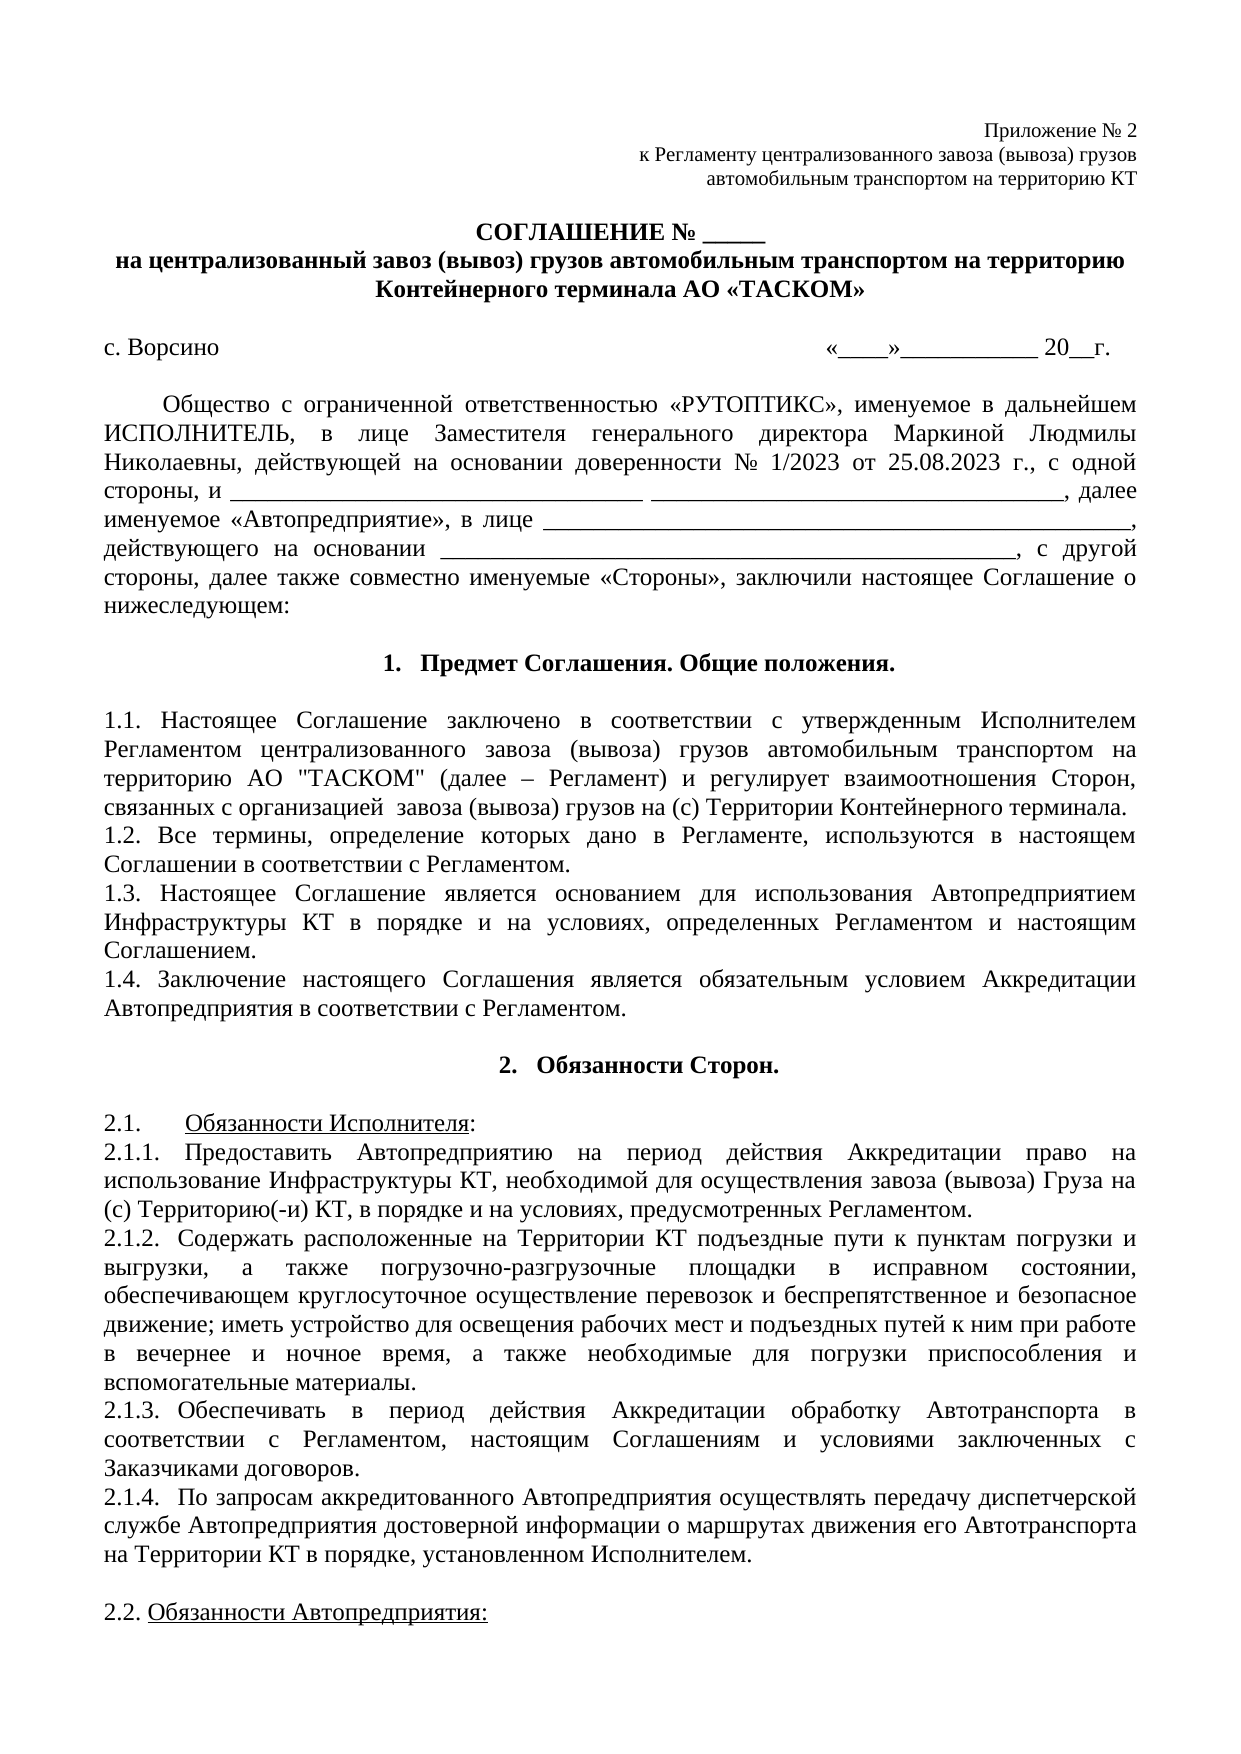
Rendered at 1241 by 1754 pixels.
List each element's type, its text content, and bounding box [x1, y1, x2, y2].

text с. Ворсино «____»___________ 20__г. [103, 332, 1137, 360]
text 1.3. Настоящее Соглашение является основанием для использования Автопредприятием Инфраструктуры КТ в порядке и на условиях, определенных Регламентом и настоящим Соглашением. [103, 878, 1137, 964]
text Приложение № 2 [398, 118, 1137, 142]
list Предмет Соглашения. Общие положения. [141, 648, 1137, 677]
text к Регламенту централизованного завоза (вывоза) грузов [398, 142, 1137, 166]
text 2.1.4. По запросам аккредитованного Автопредприятия осуществлять передачу диспетчерской службе Автопредприятия достоверной информации о маршрутах движения его Автотранспорта на Территории КТ в порядке, установленном Исполнителем. [103, 1482, 1137, 1568]
list Обязанности Сторон. [141, 1050, 1137, 1079]
text на централизованный завоз (вывоз) грузов автомобильным транспортом на территорию Контейнерного терминала АО «ТАСКОМ» [103, 245, 1137, 303]
text 1.4. Заключение настоящего Соглашения является обязательным условием Аккредитации Автопредприятия в соответствии с Регламентом. [103, 964, 1137, 1022]
list Обязанности Исполнителя: [103, 1108, 1137, 1137]
text 2.1.3. Обеспечивать в период действия Аккредитации обработку Автотранспорта в соответствии с Регламентом, настоящим Соглашениям и условиями заключенных с Заказчиками договоров. [103, 1395, 1137, 1482]
text Общество с ограниченной ответственностью «РУТОПТИКС», именуемое в дальнейшем ИСПОЛНИТЕЛЬ, в лице Заместителя генерального директора Маркиной Людмилы Николаевны, действующей на основании доверенности № 1/2023 от 25.08.2023 г., с одной стороны, и _________________________________ _________________________________, далее именуемое «Автопредприятие», в лице _______________________________________________, действующего на основании ______________________________________________, с другой стороны, далее также совместно именуемые «Стороны», заключили настоящее Соглашение о нижеследующем: [103, 389, 1137, 619]
text 2.1.2. Содержать расположенные на Территории КТ подъездные пути к пунктам погрузки и выгрузки, а также погрузочно-разгрузочные площадки в исправном состоянии, обеспечивающем круглосуточное осуществление перевозок и беспрепятственное и безопасное движение; иметь устройство для освещения рабочих мест и подъездных путей к ним при работе в вечернее и ночное время, а также необходимые для погрузки приспособления и вспомогательные материалы. [103, 1223, 1137, 1395]
text 2.1.1. Предоставить Автопредприятию на период действия Аккредитации право на использование Инфраструктуры КТ, необходимой для осуществления завоза (вывоза) Груза на (с) Территорию(-и) КТ, в порядке и на условиях, предусмотренных Регламентом. [103, 1137, 1137, 1223]
text автомобильным транспортом на территорию КТ [561, 166, 1137, 190]
text 2.2. Обязанности Автопредприятия: [103, 1597, 1137, 1625]
text 1.1. Настоящее Соглашение заключено в соответствии с утвержденным Исполнителем Регламентом централизованного завоза (вывоза) грузов автомобильным транспортом на территорию АО "ТАСКОМ" (далее – Регламент) и регулирует взаимоотношения Сторон, связанных с организацией завоза (вывоза) грузов на (с) Территории Контейнерного терминала. [103, 705, 1137, 820]
text 1.2. Все термины, определение которых дано в Регламенте, используются в настоящем Соглашении в соответствии с Регламентом. [103, 820, 1137, 878]
text СОГЛАШЕНИЕ № _____ [103, 217, 1137, 245]
